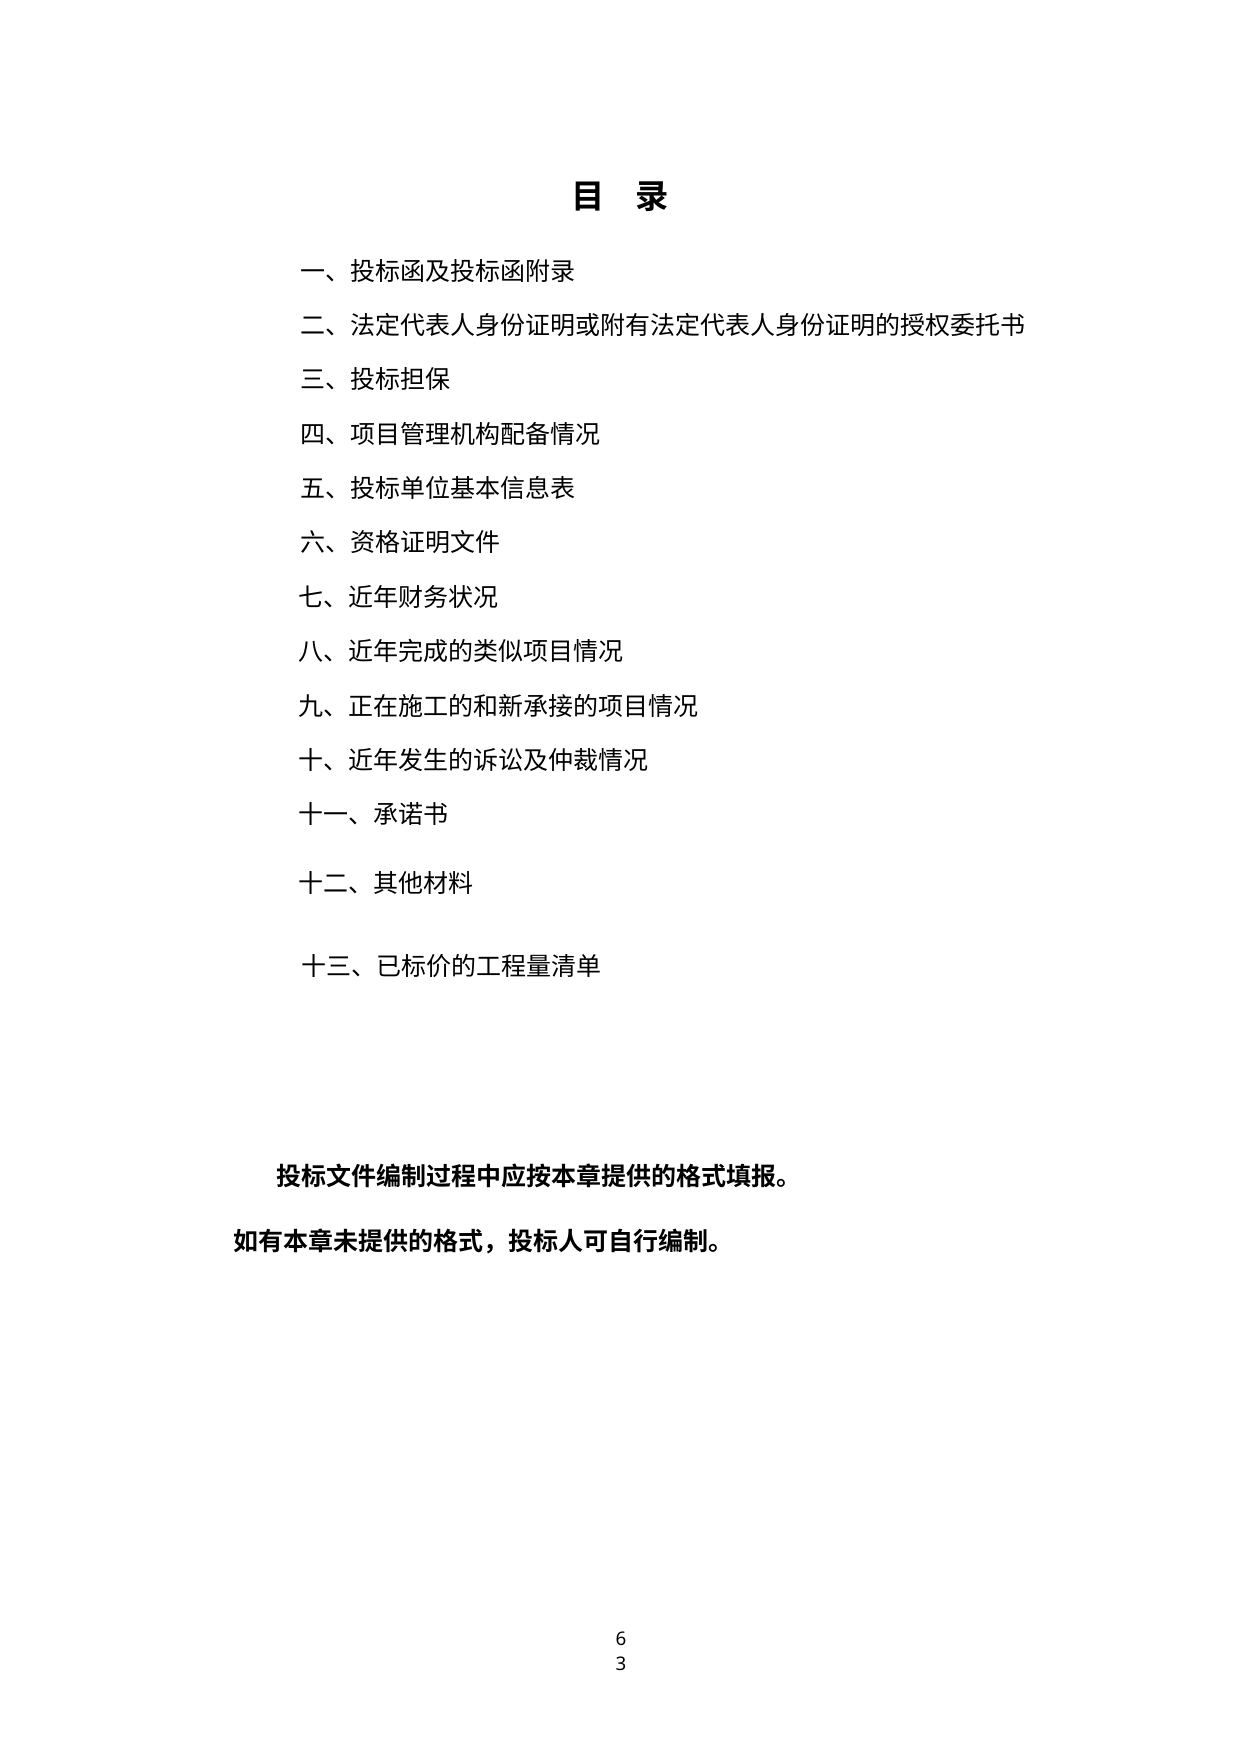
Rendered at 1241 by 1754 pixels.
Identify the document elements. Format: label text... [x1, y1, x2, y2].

text 九、正在施工的和新承接的项目情况 [286, 686, 1053, 722]
text 一、投标函及投标函附录 [187, 251, 1053, 287]
text 二、法定代表人身份证明或附有法定代表人身份证明的授权委托书 [187, 305, 1053, 342]
text 七、近年财务状况 [286, 577, 1053, 613]
text 如有本章未提供的格式，投标人可自行编制。 [187, 1207, 1053, 1272]
text 三、投标担保 [187, 360, 1053, 396]
text 十、近年发生的诉讼及仲裁情况 [286, 740, 1053, 777]
text 投标文件编制过程中应按本章提供的格式填报。 [276, 1142, 1053, 1207]
text 十三、已标价的工程量清单 [187, 932, 1053, 997]
text 五、投标单位基本信息表 [187, 468, 1053, 505]
text 十一、承诺书 [286, 795, 1053, 831]
text 八、近年完成的类似项目情况 [286, 632, 1053, 668]
text 四、项目管理机构配备情况 [187, 414, 1053, 450]
text 目 录 [187, 162, 1053, 227]
text 十二、其他材料 [286, 849, 1053, 914]
text 六、资格证明文件 [187, 523, 1053, 559]
